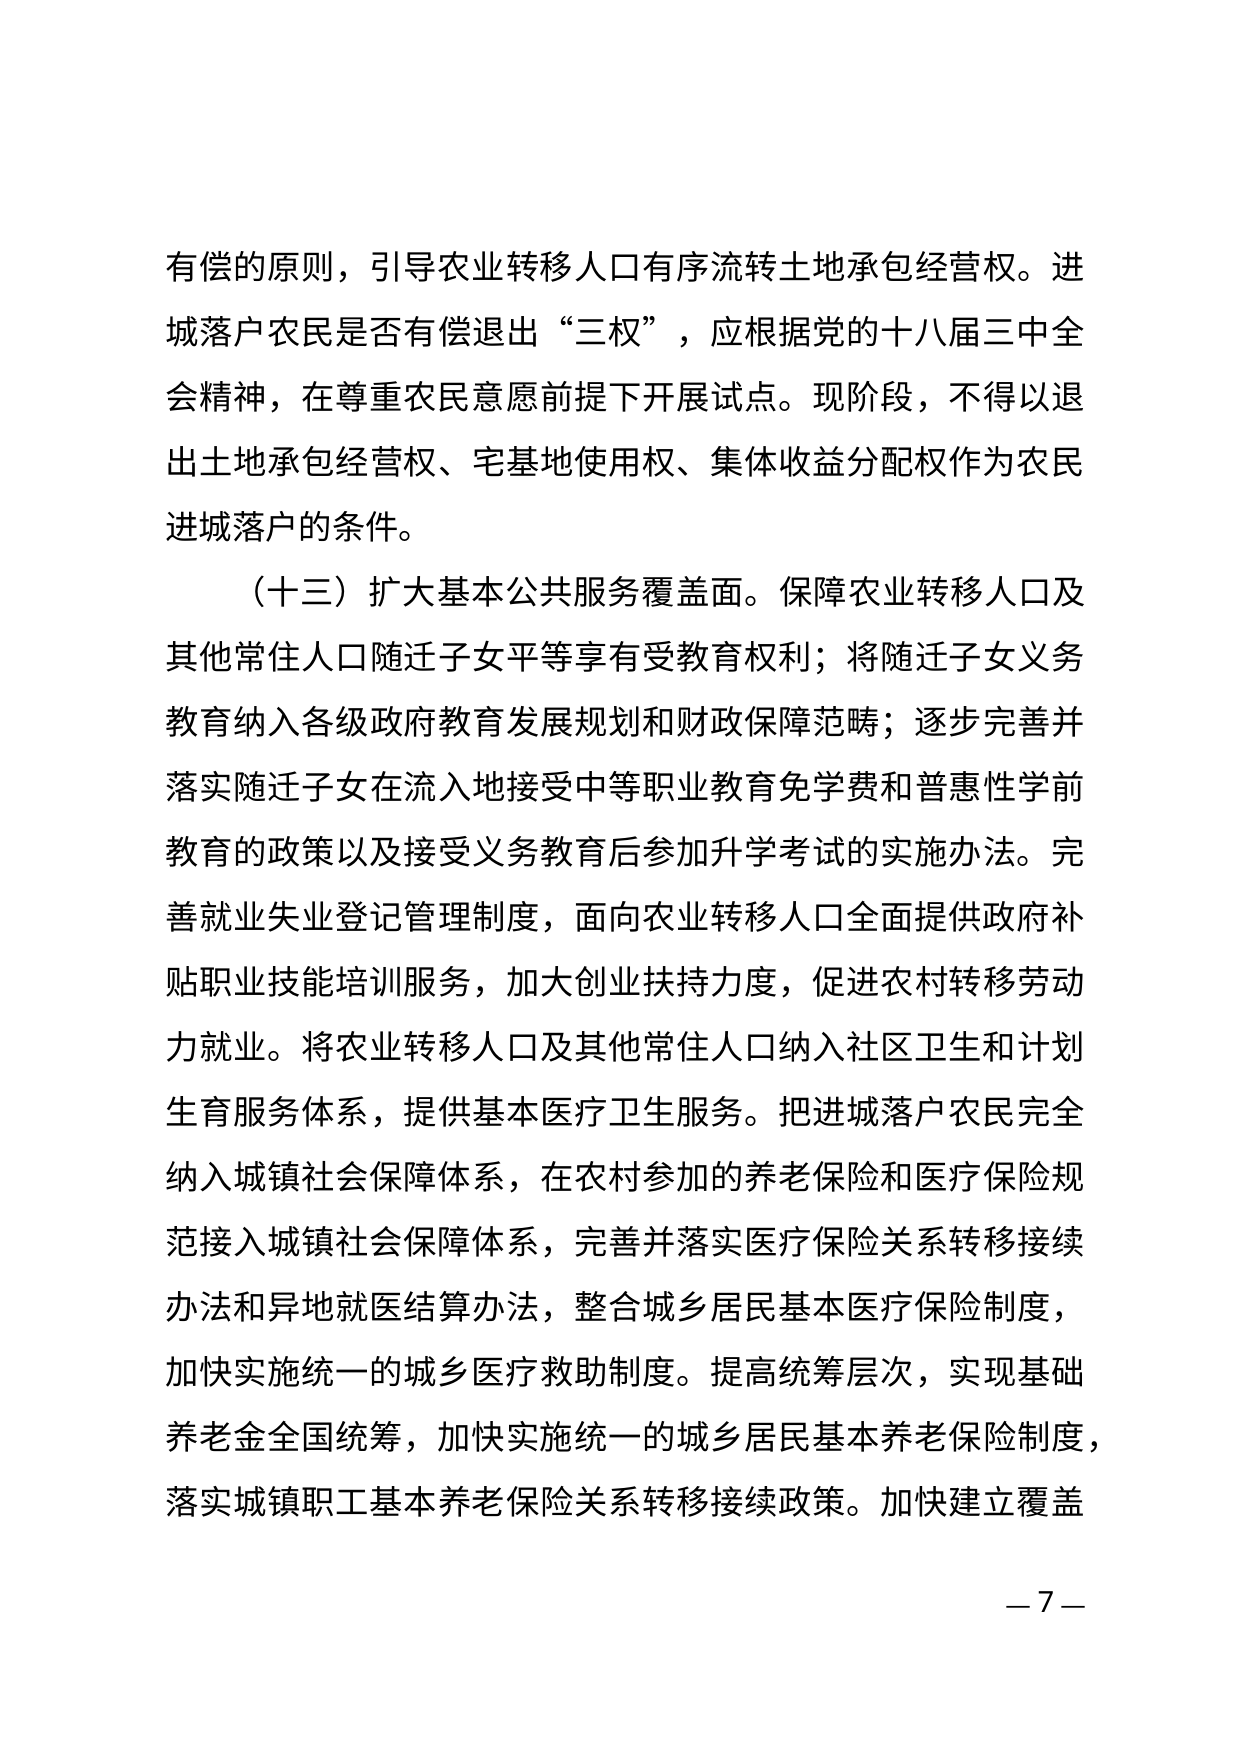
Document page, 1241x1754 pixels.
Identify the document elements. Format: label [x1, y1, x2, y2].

text [165, 558, 1087, 1533]
text [165, 233, 1087, 558]
